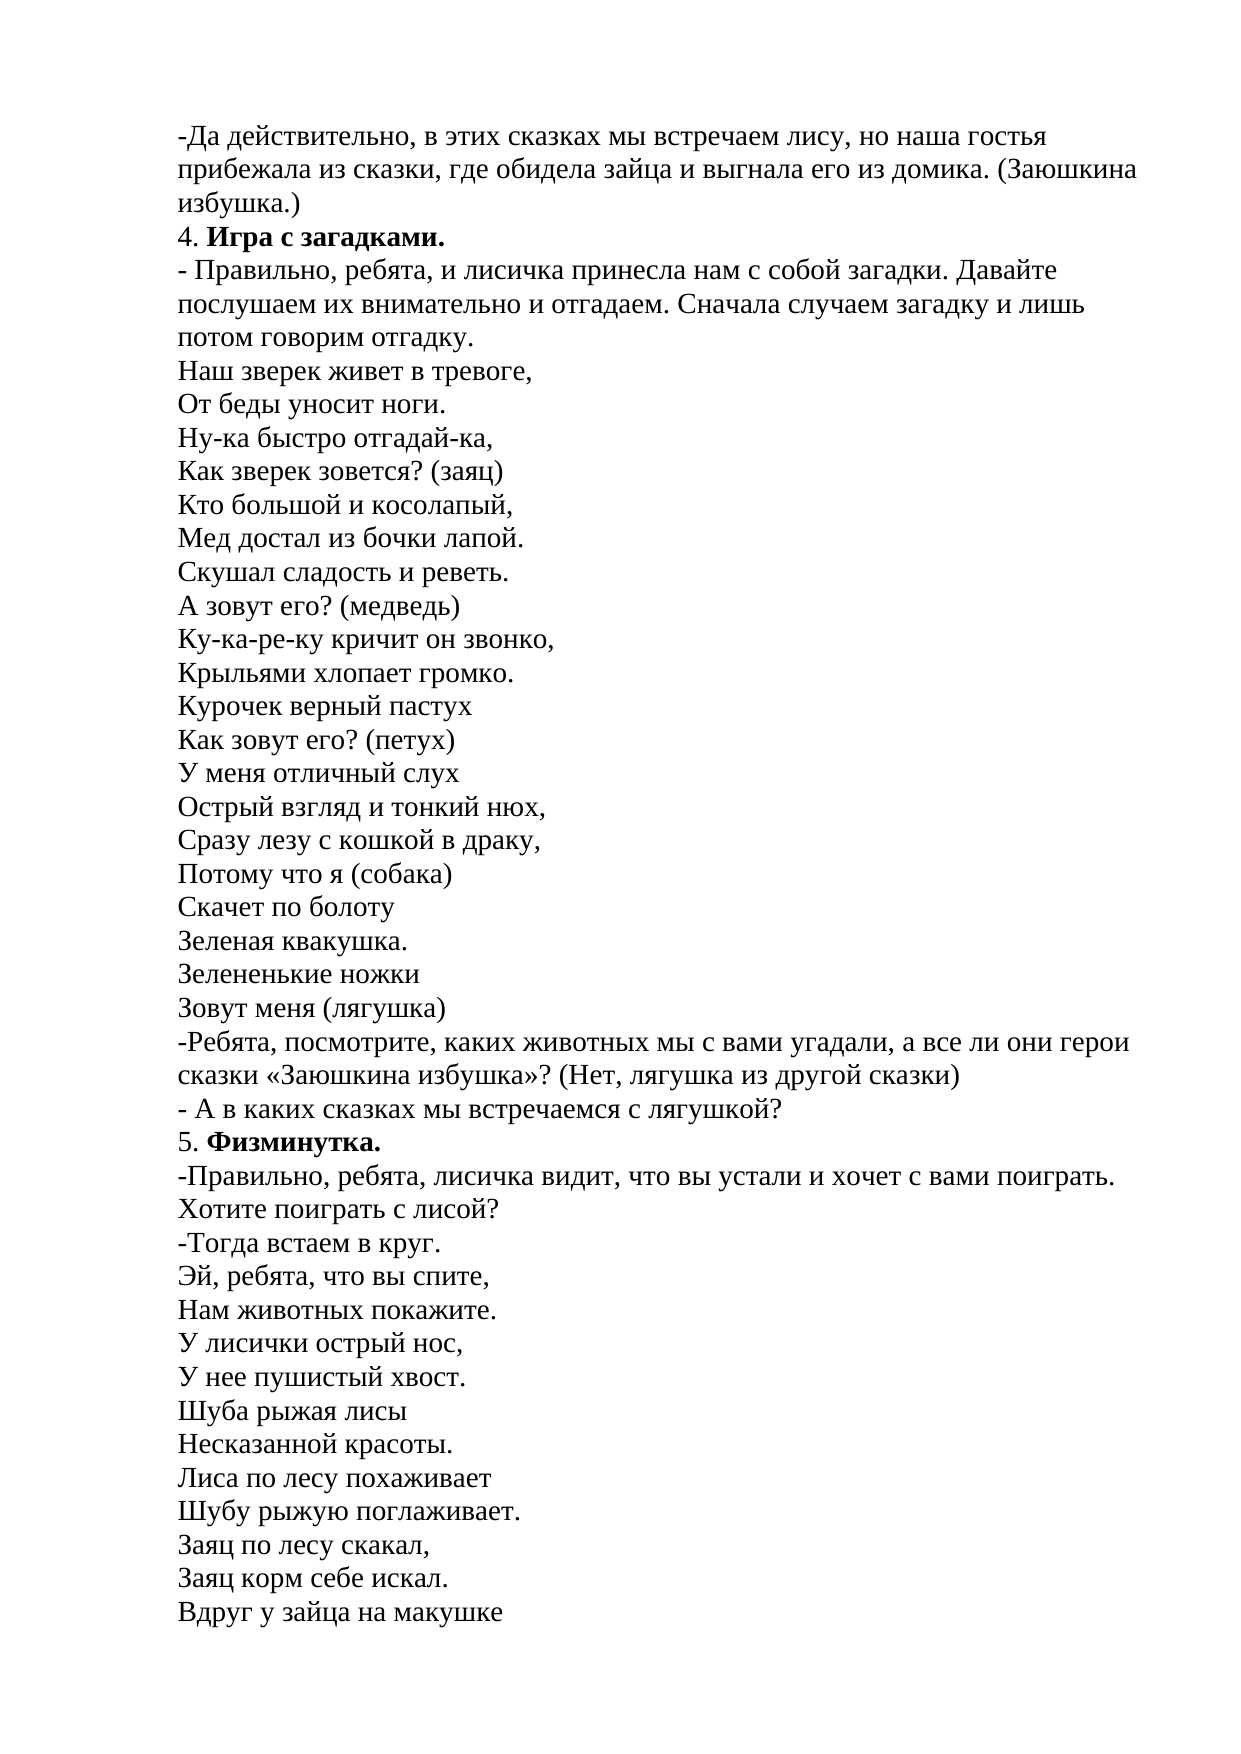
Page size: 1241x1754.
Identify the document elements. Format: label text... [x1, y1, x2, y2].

text Эй, ребята, что вы спите, [177, 1258, 1152, 1292]
text - А в каких сказках мы встречаемся с лягушкой? [177, 1091, 1152, 1124]
text Мед достал из бочки лапой. [177, 521, 1152, 554]
text Нам животных покажите. [177, 1292, 1152, 1326]
text Зелененькие ножки [177, 957, 1152, 990]
text Зовут меня (лягушка) [177, 990, 1152, 1024]
text 5. Физминутка. [177, 1124, 1152, 1158]
text -Правильно, ребята, лисичка видит, что вы устали и хочет с вами поиграть. Хотите поиграть с лисой? [177, 1158, 1152, 1225]
text Шуба рыжая лисы [177, 1393, 1152, 1426]
text Наш зверек живет в тревоге, [177, 353, 1152, 386]
text У лисички острый нос, [177, 1326, 1152, 1359]
text Ку-ка-ре-ку кричит он звонко, [177, 621, 1152, 655]
text Как зовут его? (петух) [177, 722, 1152, 755]
text Курочек верный пастух [177, 688, 1152, 722]
text У меня отличный слух [177, 755, 1152, 789]
text Зеленая квакушка. [177, 923, 1152, 957]
text Шубу рыжую поглаживает. [177, 1493, 1152, 1527]
text От беды уносит ноги. [177, 386, 1152, 420]
text Сразу лезу с кошкой в драку, [177, 822, 1152, 856]
text Скушал сладость и реветь. [177, 554, 1152, 588]
text Крыльями хлопает громко. [177, 655, 1152, 688]
text А зовут его? (медведь) [177, 588, 1152, 621]
text Заяц по лесу скакал, [177, 1527, 1152, 1560]
text У нее пушистый хвост. [177, 1359, 1152, 1393]
text - Правильно, ребята, и лисичка принесла нам с собой загадки. Давайте послушаем их внимательно и отгадаем. Сначала случаем загадку и лишь потом говорим отгадку. [177, 252, 1152, 353]
text -Ребята, посмотрите, каких животных мы с вами угадали, а все ли они герои сказки «Заюшкина избушка»? (Нет, лягушка из другой сказки) [177, 1024, 1152, 1091]
text -Тогда встаем в круг. [177, 1225, 1152, 1258]
text 4. Игра с загадками. [177, 219, 1152, 252]
text Лиса по лесу похаживает [177, 1460, 1152, 1493]
text Острый взгляд и тонкий нюх, [177, 789, 1152, 822]
text Ну-ка быстро отгадай-ка, [177, 420, 1152, 453]
text Как зверек зовется? (заяц) [177, 453, 1152, 487]
text Вдруг у зайца на макушке [177, 1594, 1152, 1627]
text Потому что я (собака) [177, 856, 1152, 889]
text Скачет по болоту [177, 889, 1152, 923]
text -Да действительно, в этих сказках мы встречаем лису, но наша гостья прибежала из сказки, где обидела зайца и выгнала его из домика. (Заюшкина избушка.) [177, 118, 1152, 219]
text Кто большой и косолапый, [177, 487, 1152, 521]
text Несказанной красоты. [177, 1426, 1152, 1460]
text Заяц корм себе искал. [177, 1560, 1152, 1594]
